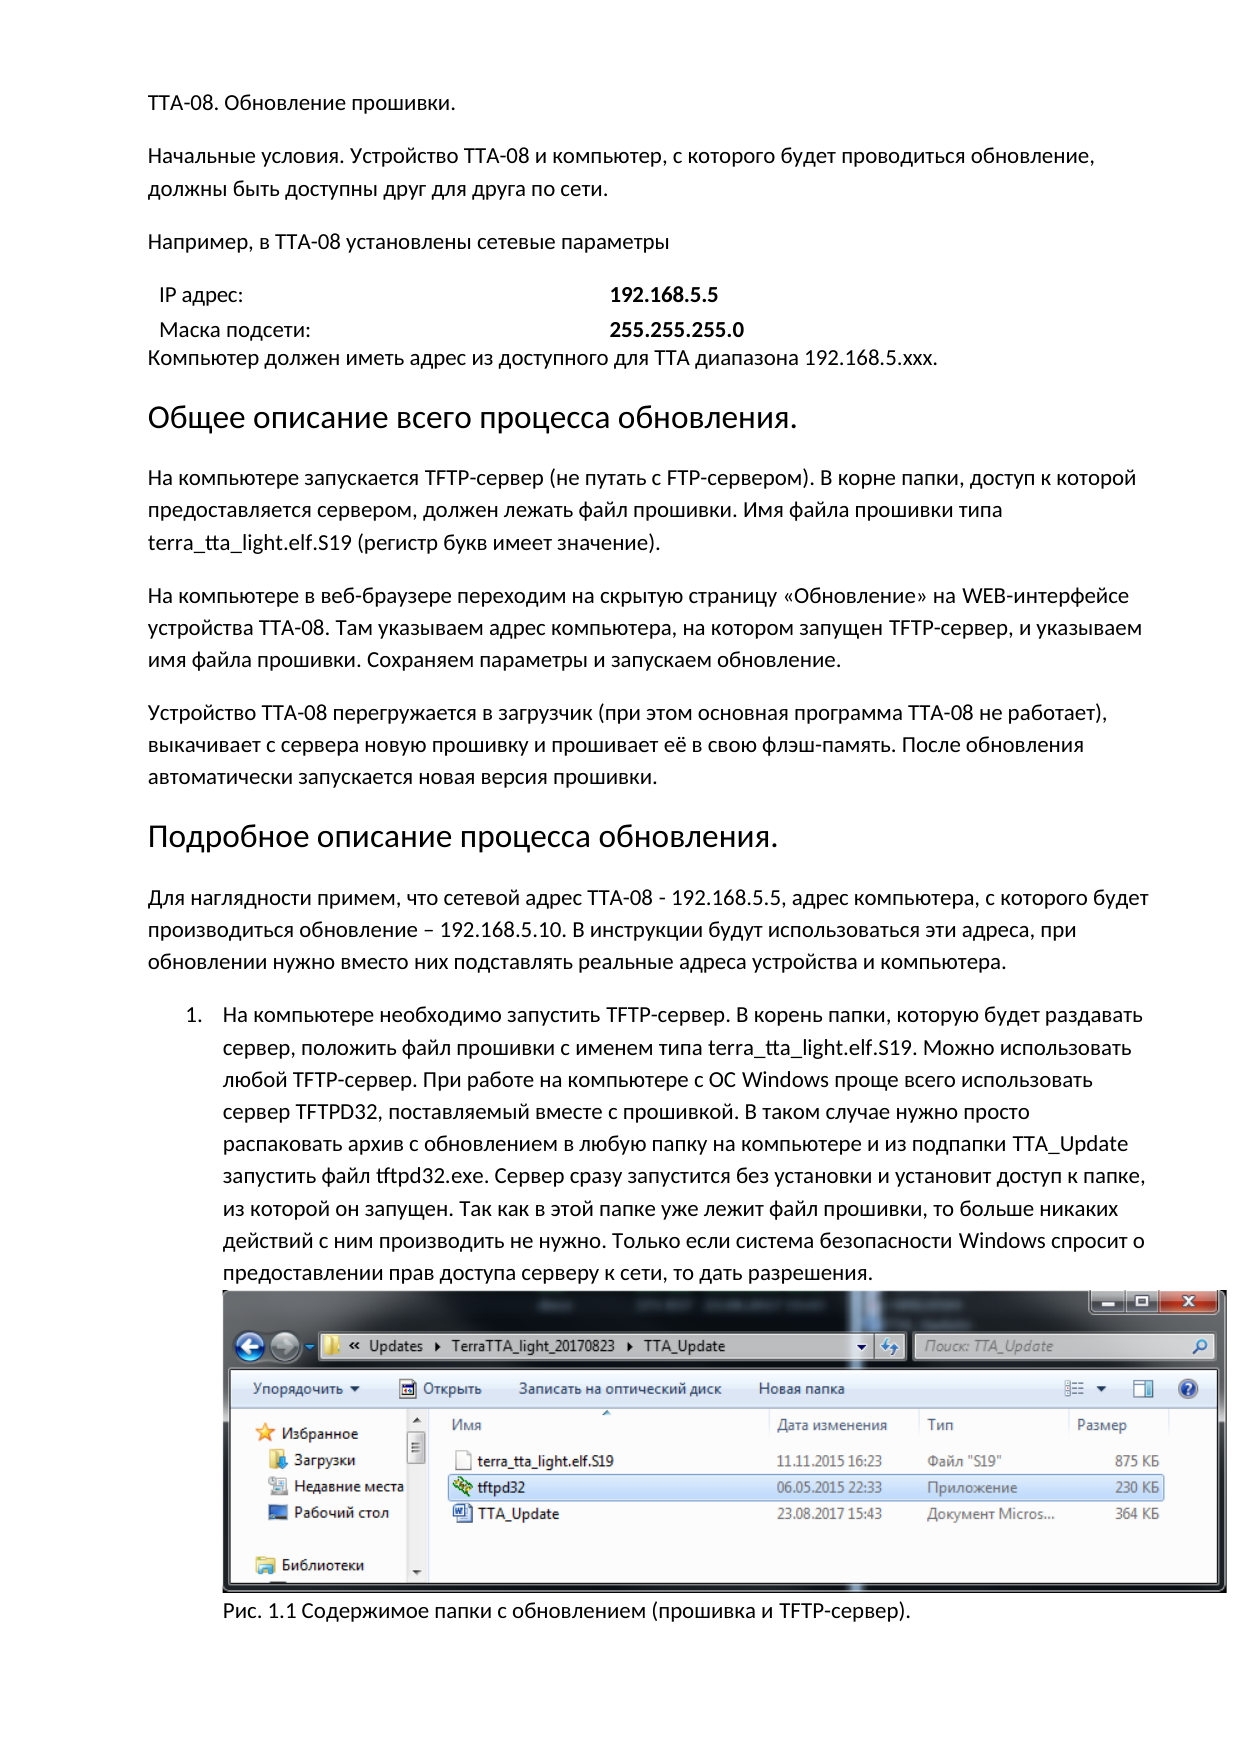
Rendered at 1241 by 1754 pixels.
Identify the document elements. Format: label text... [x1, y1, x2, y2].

text Например, в ТТА-08 установлены сетевые параметры [148, 227, 1152, 255]
text Начальные условия. Устройство ТТА-08 и компьютер, с которого будет проводиться обновление, должны быть доступны друг для друга по сети. [148, 142, 1152, 202]
text Для наглядности примем, что сетевой адрес ТТА-08 - 192.168.5.5, адрес компьютера, с которого будет производиться обновление – 192.168.5.10. В инструкции будут использоваться эти адреса, при обновлении нужно вместо них подставлять реальные адреса устройства и компьютера. [148, 883, 1152, 976]
table_cell Маска подсети: [148, 315, 598, 343]
text На компьютере в веб-браузере переходим на скрытую страницу «Обновление» на WEB-интерфейсе устройства ТТА-08. Там указываем адрес компьютера, на котором запущен TFTP-сервер, и указываем имя файла прошивки. Сохраняем параметры и запускаем обновление. [148, 581, 1152, 673]
text На компьютере запускается TFTP-сервер (не путать с FTP-сервером). В корне папки, доступ к которой предоставляется сервером, должен лежать файл прошивки. Имя файла прошивки типа terra_tta_light.elf.S19 (регистр букв имеет значение). [148, 463, 1152, 556]
text Подробное описание процесса обновления. [148, 816, 1152, 856]
table_header 192.168.5.5 [598, 280, 1152, 315]
list На компьютере необходимо запустить TFTP-сервер. В корень папки, которую будет раздавать сервер, положить файл прошивки с именем типа terra_tta_light.elf.S19. Можно использовать любой TFTP-сервер. При работе на компьютере с ОС Windows проще всего использовать сервер TFTPD32, поставляемый вместе с прошивкой. В таком случае нужно просто распаковать архив с обновлением в любую папку на компьютере и из подпапки TTA_Update запустить файл tftpd32.exe. Сервер сразу запустится без установки и установит доступ к папке, из которой он запущен. Так как в этой папке уже лежит файл прошивки, то больше никаких действий с ним производить не нужно. Только если система безопасности Windows спросит о предоставлении прав доступа серверу к сети, то дать разрешения. [185, 1001, 1152, 1286]
text Компьютер должен иметь адрес из доступного для ТТА диапазона 192.168.5.ххх. [148, 343, 1152, 371]
text Общее описание всего процесса обновления. [148, 396, 1152, 436]
table_header IP адрес: [148, 280, 598, 315]
text ТТА-08. Обновление прошивки. [148, 88, 1152, 117]
picture [222, 1290, 1227, 1593]
list Рис. 1.1 Содержимое папки с обновлением (прошивка и TFTP-сервер). [223, 1597, 1152, 1624]
text Устройство ТТА-08 перегружается в загрузчик (при этом основная программа ТТА-08 не работает), выкачивает с сервера новую прошивку и прошивает её в свою флэш-память. После обновления автоматически запускается новая версия прошивки. [148, 698, 1152, 791]
table_cell 255.255.255.0 [598, 315, 1152, 343]
